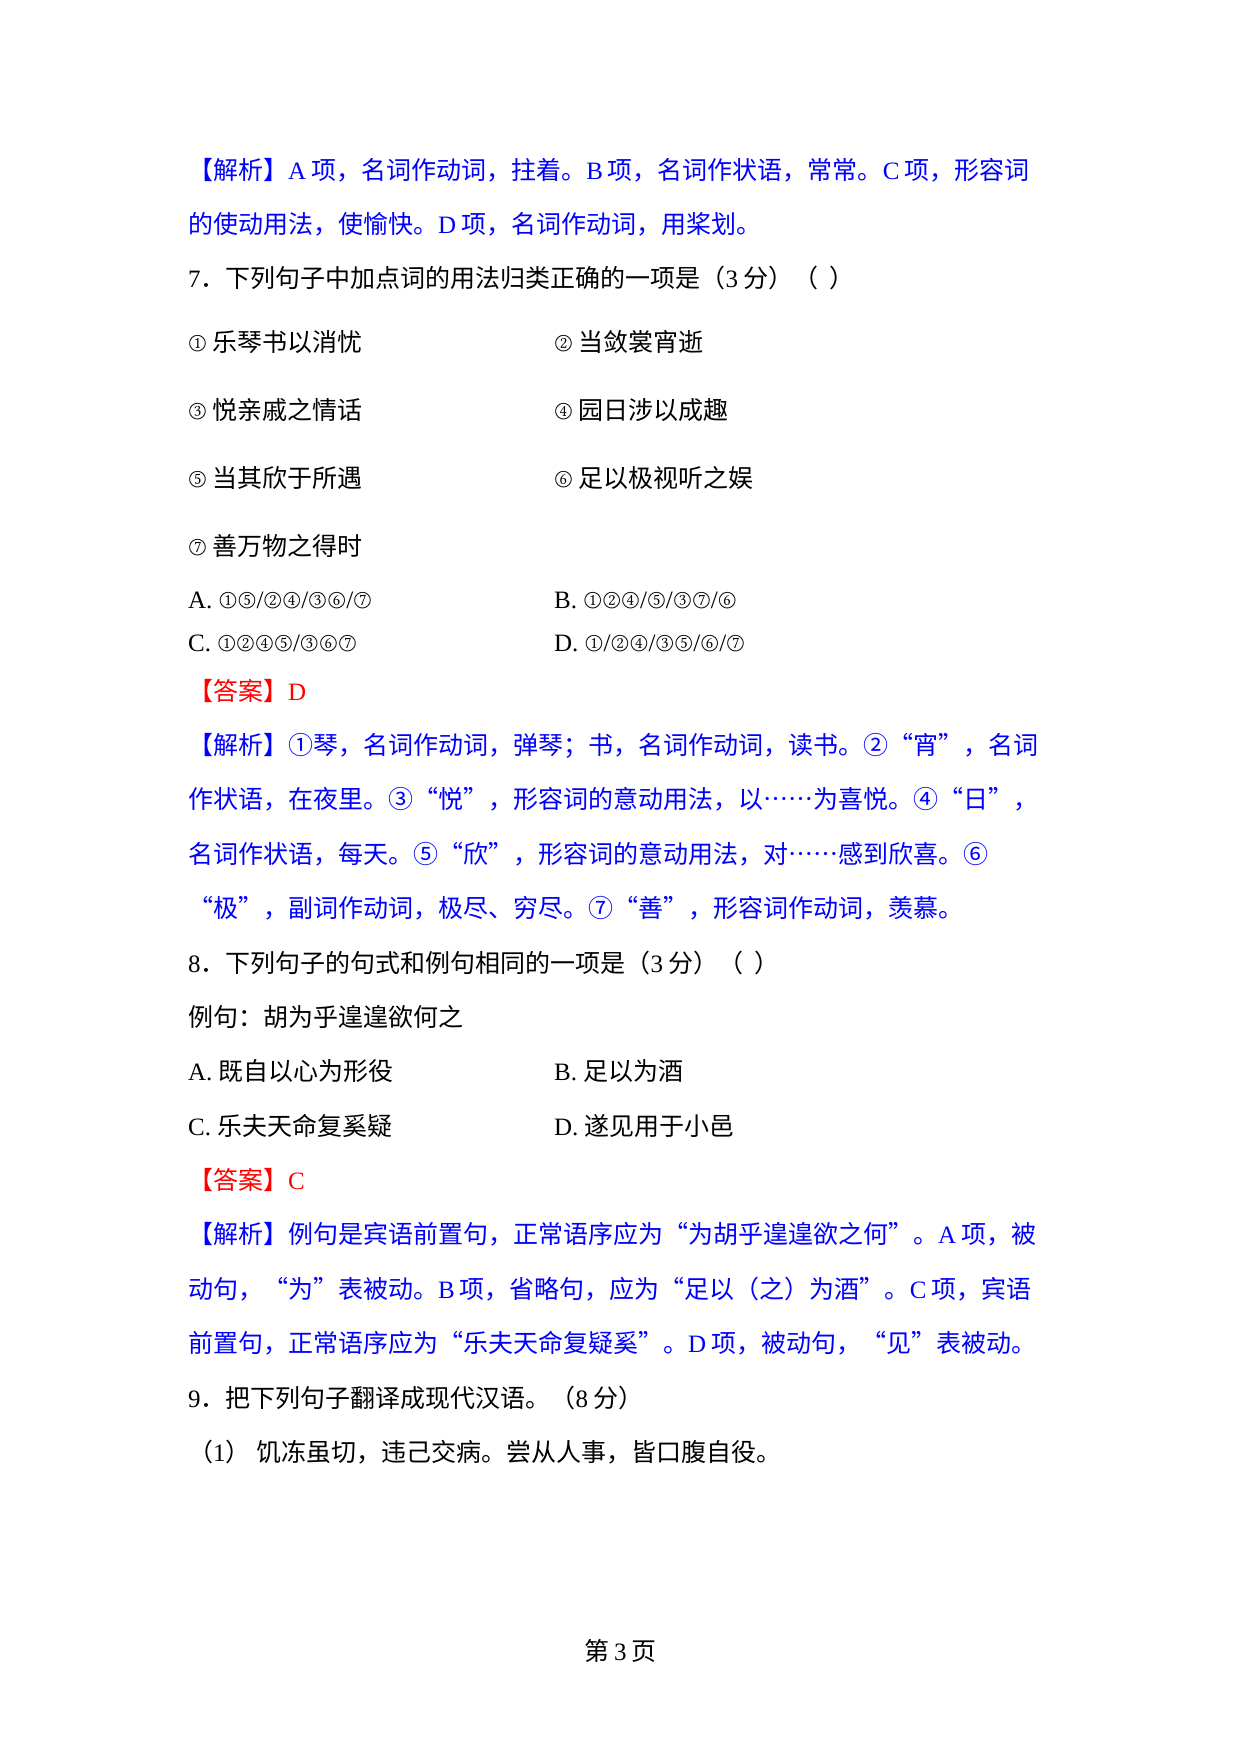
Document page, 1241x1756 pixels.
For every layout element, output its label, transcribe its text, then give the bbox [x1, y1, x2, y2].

text 【答案】C [188, 1161, 1052, 1197]
text （1） 饥冻虽切，违己交病。尝从人事，皆口腹自役。 [188, 1432, 1052, 1469]
text 8．下列句子的句式和例句相同的一项是（3分）（ ） [188, 943, 1052, 979]
text 【答案】D [188, 671, 1052, 707]
text 【解析】①琴，名词作动词，弹琴；书，名词作动词，读书。②“宵”，名词作状语，在夜里。③“悦”，形容词的意动用法，以……为喜悦。④“日”，名词作状语，每天。⑤“欣”，形容词的意动用法，对……感到欣喜。⑥“极”，副词作动词，极尽、穷尽。⑦“善”，形容词作动词，羡慕。 [188, 726, 1052, 925]
text C. 乐夫天命复奚疑 D. 遂见用于小邑 [188, 1106, 1052, 1142]
text 7．下列句子中加点词的用法归类正确的一项是（3分）（ ） [188, 259, 1052, 295]
text ①乐琴书以消忧 ②当敛裳宵逝 [188, 313, 1052, 358]
text 例句：胡为乎遑遑欲何之 [188, 997, 1052, 1034]
text ⑦善万物之得时 [188, 517, 1052, 562]
text 【解析】例句是宾语前置句，正常语序应为“为胡乎遑遑欲之何”。A项，被动句，“为”表被动。B项，省略句，应为“足以（之）为酒”。C项，宾语前置句，正常语序应为“乐夫天命复疑奚”。D项，被动句，“见”表被动。 [188, 1215, 1052, 1360]
text ⑤当其欣于所遇 ⑥足以极视听之娱 [188, 449, 1052, 494]
text ③悦亲戚之情话 ④园日涉以成趣 [188, 381, 1052, 426]
text 【解析】A项，名词作动词，拄着。B项，名词作状语，常常。C项，形容词的使动用法，使愉快。D项，名词作动词，用桨划。 [188, 150, 1052, 241]
text A. ①⑤/②④/③⑥/⑦ B. ①②④/⑤/③⑦/⑥ [188, 585, 1052, 614]
text C. ①②④⑤/③⑥⑦ D. ①/②④/③⑤/⑥/⑦ [188, 628, 1052, 657]
text A. 既自以心为形役 B. 足以为酒 [188, 1052, 1052, 1088]
text 9．把下列句子翻译成现代汉语。（8分） [188, 1378, 1052, 1414]
